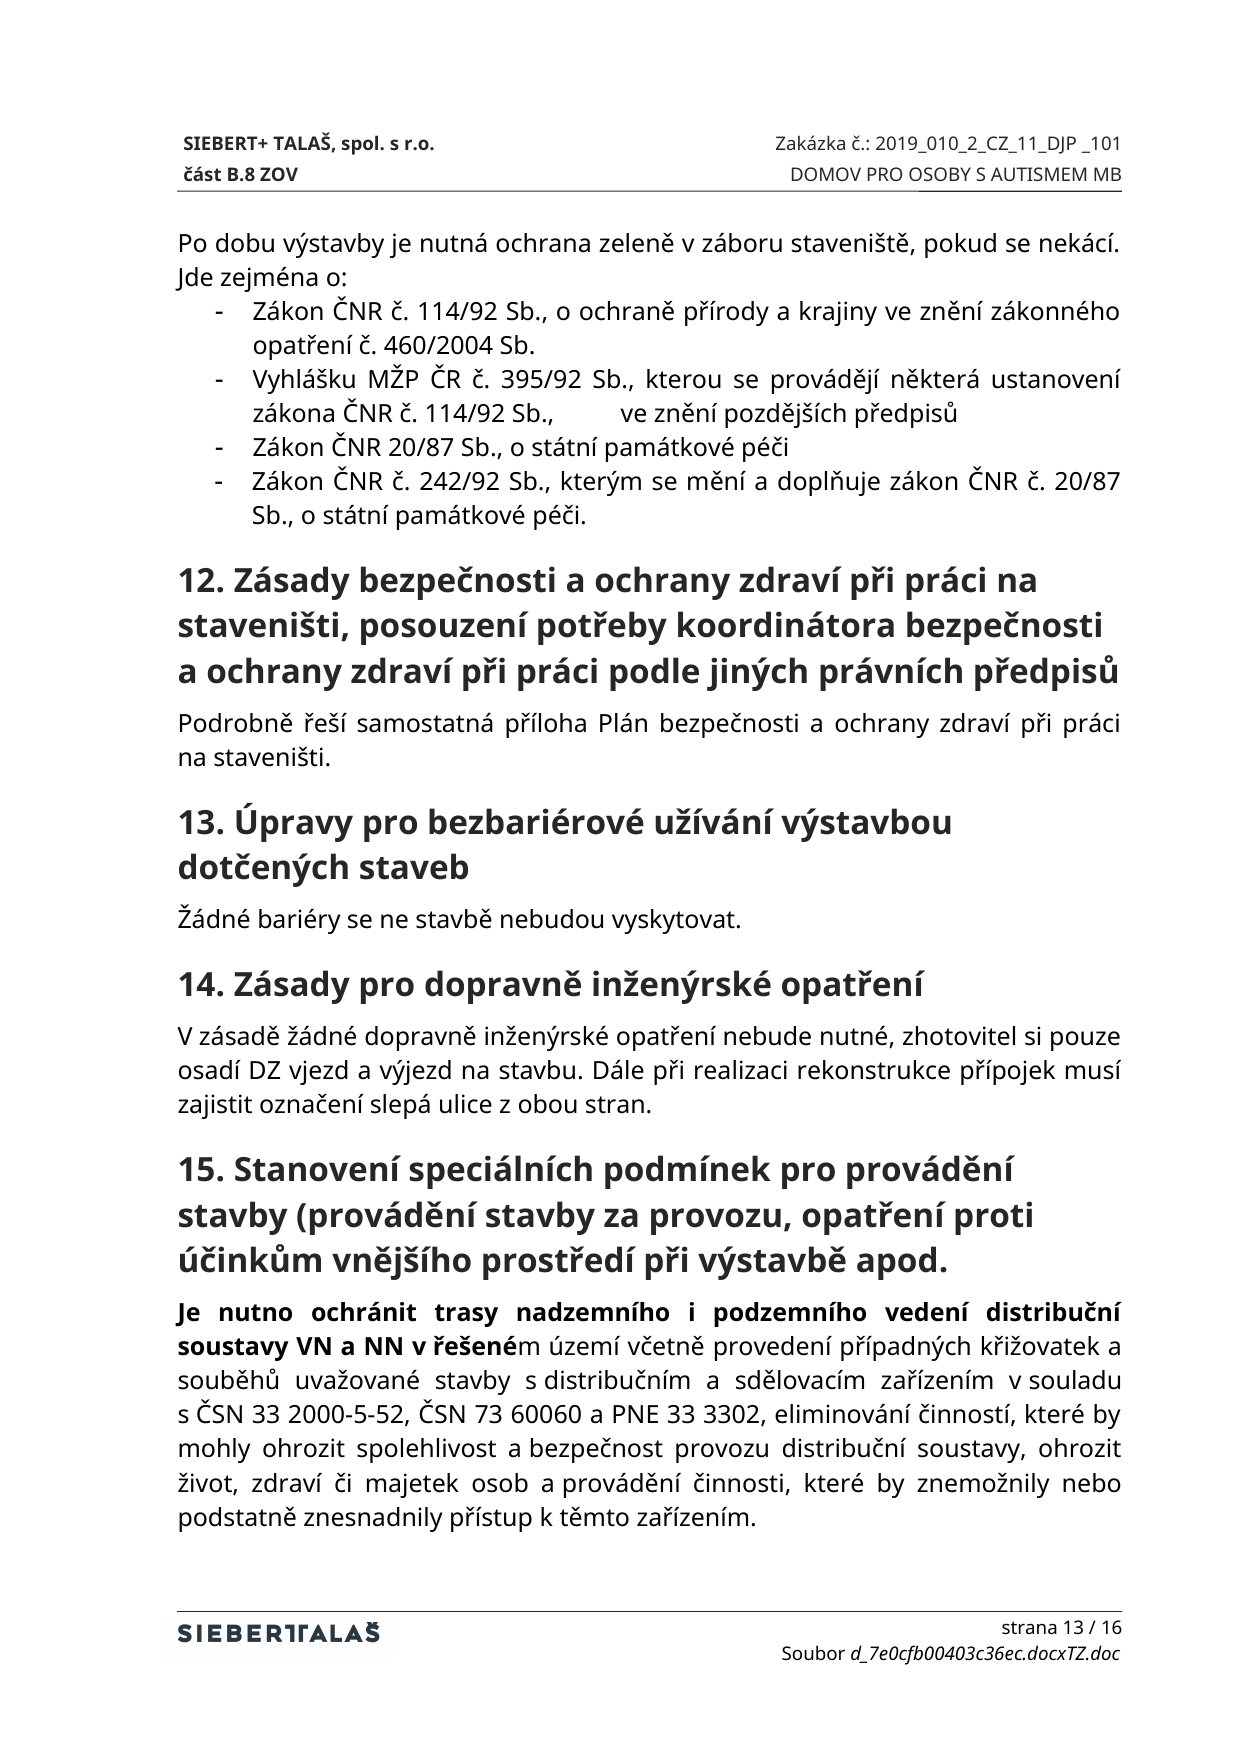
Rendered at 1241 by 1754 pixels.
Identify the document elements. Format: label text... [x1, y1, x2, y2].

text Podrobně řeší samostatná příloha Plán bezpečnosti a ochrany zdraví při práci na staveništi. [177, 706, 1122, 774]
list Zákon ČNR č. 114/92 Sb., o ochraně přírody a krajiny ve znění zákonného opatření č. 460/2004 Sb. [215, 293, 1122, 361]
list Zákon ČNR č. 242/92 Sb., kterým se mění a doplňuje zákon ČNR č. 20/87 Sb., o státní památkové péči. [214, 464, 1122, 532]
text Stanovení speciálních podmínek pro provádění stavby (provádění stavby za provozu, opatření proti účinkům vnějšího prostředí při výstavbě apod. [177, 1146, 1122, 1282]
picture [160, 1618, 397, 1658]
text Je nutno ochránit trasy nadzemního i podzemního vedení distribuční soustavy VN a NN v řešeném území včetně provedení případných křižovatek a souběhů uvažované stavby s distribučním a sdělovacím zařízením v souladu s ČSN 33 2000-5-52, ČSN 73 60060 a PNE 33 3302, eliminování činností, které by mohly ohrozit spolehlivost a bezpečnost provozu distribuční soustavy, ohrozit život, zdraví či majetek osob a provádění činnosti, které by znemožnily nebo podstatně znesnadnily přístup k těmto zařízením. [177, 1295, 1122, 1533]
text Zásady bezpečnosti a ochrany zdraví při práci na staveništi, posouzení potřeby koordinátora bezpečnosti a ochrany zdraví při práci podle jiných právních předpisů [177, 557, 1122, 693]
text Po dobu výstavby je nutná ochrana zeleně v záboru staveniště, pokud se nekácí. Jde zejména o: [177, 225, 1122, 293]
text Úpravy pro bezbariérové užívání výstavbou dotčených staveb [177, 799, 1122, 889]
list Vyhlášku MŽP ČR č. 395/92 Sb., kterou se provádějí některá ustanovení zákona ČNR č. 114/92 Sb., ve znění pozdějších předpisů [215, 361, 1122, 429]
text Žádné bariéry se ne stavbě nebudou vyskytovat. [177, 902, 1122, 936]
text V zásadě žádné dopravně inženýrské opatření nebude nutné, zhotovitel si pouze osadí DZ vjezd a výjezd na stavbu. Dále při realizaci rekonstrukce přípojek musí zajistit označení slepá ulice z obou stran. [177, 1019, 1122, 1121]
list Zákon ČNR 20/87 Sb., o státní památkové péči [215, 429, 1122, 464]
text Zásady pro dopravně inženýrské opatření [177, 961, 1122, 1006]
